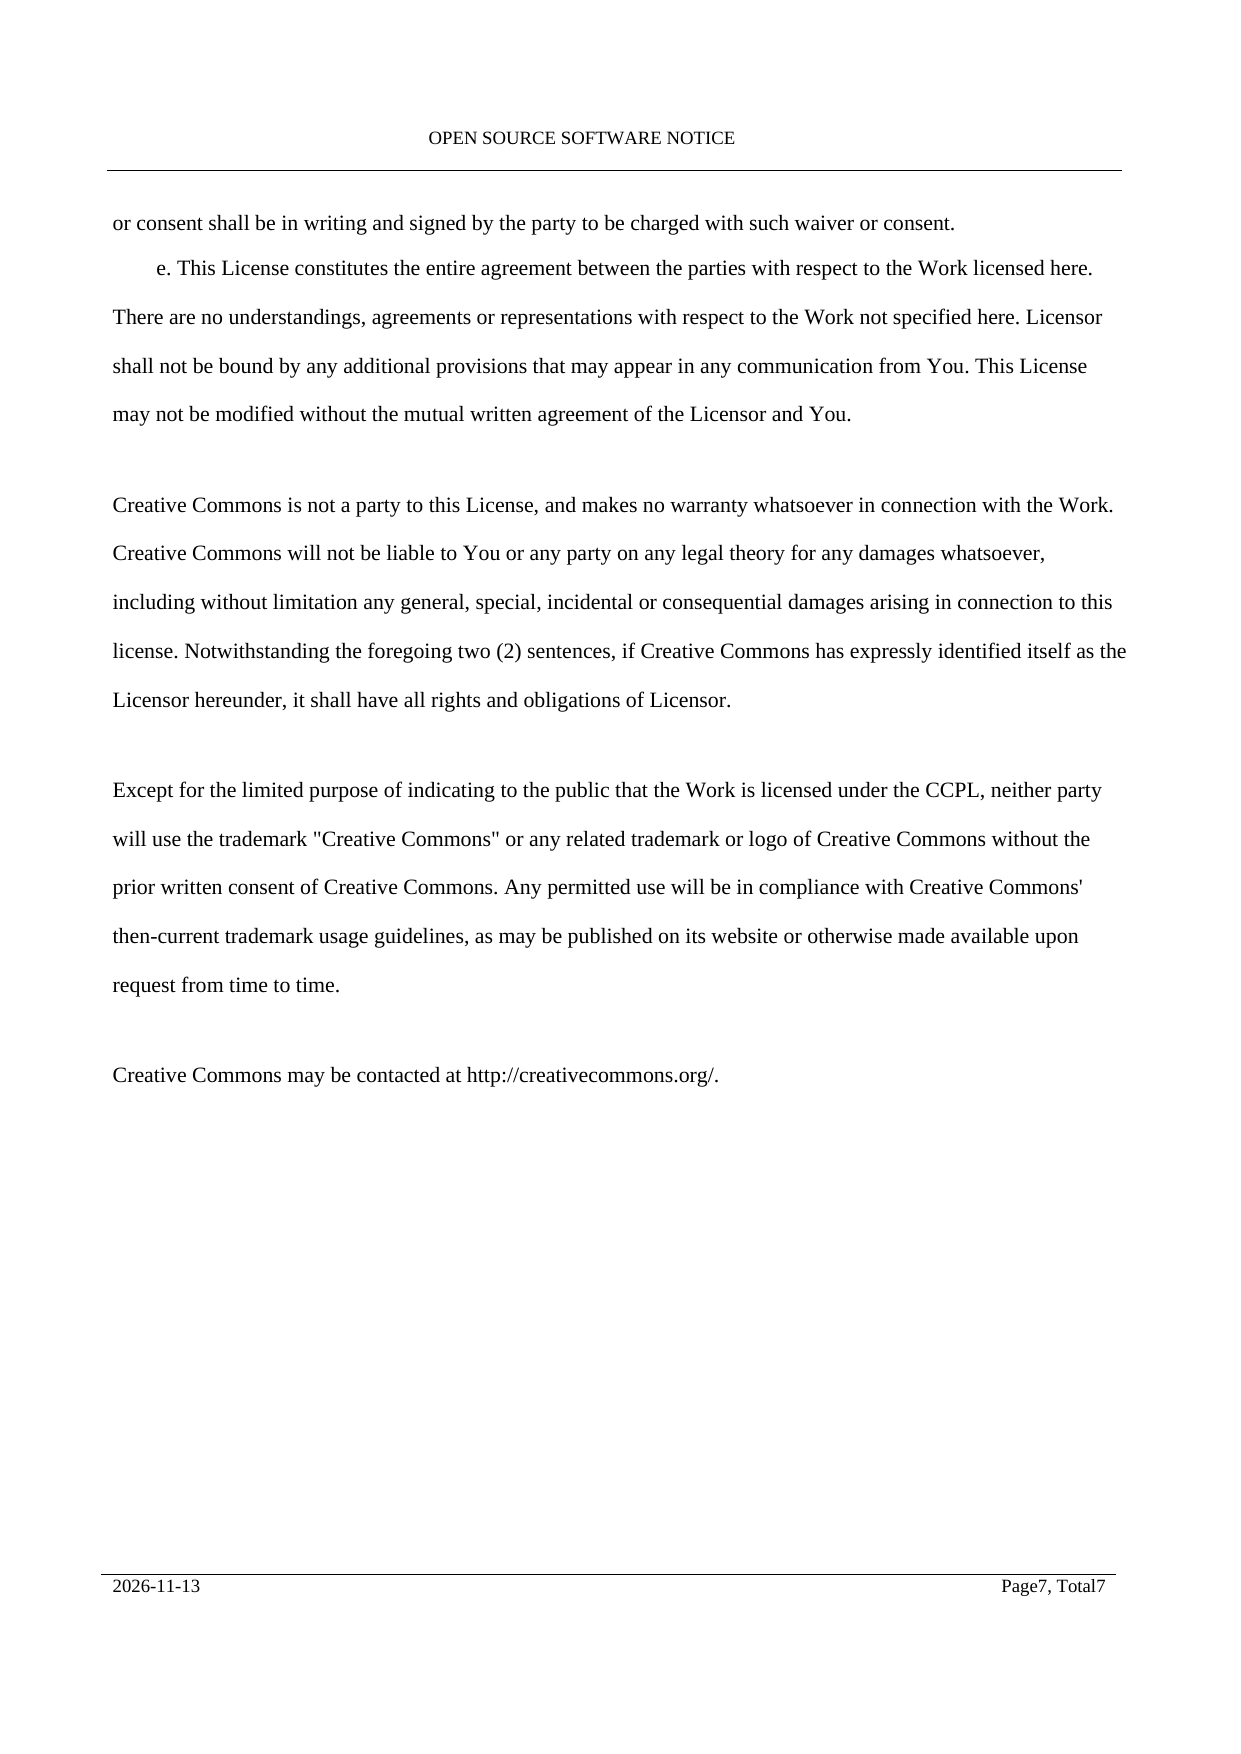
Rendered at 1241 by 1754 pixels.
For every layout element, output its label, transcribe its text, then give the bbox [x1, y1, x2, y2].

text Except for the limited purpose of indicating to the public that the Work is licensed under the CCPL, neither party will use the trademark "Creative Commons" or any related trademark or logo of Creative Commons without the prior written consent of Creative Commons. Any permitted use will be in compliance with Creative Commons' then-current trademark usage guidelines, as may be published on its website or otherwise made available upon request from time to time. [112, 773, 1128, 1001]
text Creative Commons is not a party to this License, and makes no warranty whatsoever in connection with the Work. Creative Commons will not be liable to You or any party on any legal theory for any damages whatsoever, including without limitation any general, special, incidental or consequential damages arising in connection to this license. Notwithstanding the foregoing two (2) sentences, if Creative Commons has expressly identified itself as the Licensor hereunder, it shall have all rights and obligations of Licensor. [112, 488, 1128, 715]
text Creative Commons may be contacted at http://creativecommons.org/. [112, 1058, 1128, 1091]
text e. This License constitutes the entire agreement between the parties with respect to the Work licensed here. There are no understandings, agreements or representations with respect to the Work not specified here. Licensor shall not be bound by any additional provisions that may appear in any communication from You. This License may not be modified without the mutual written agreement of the Licensor and You. [112, 251, 1128, 430]
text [112, 206, 1128, 239]
